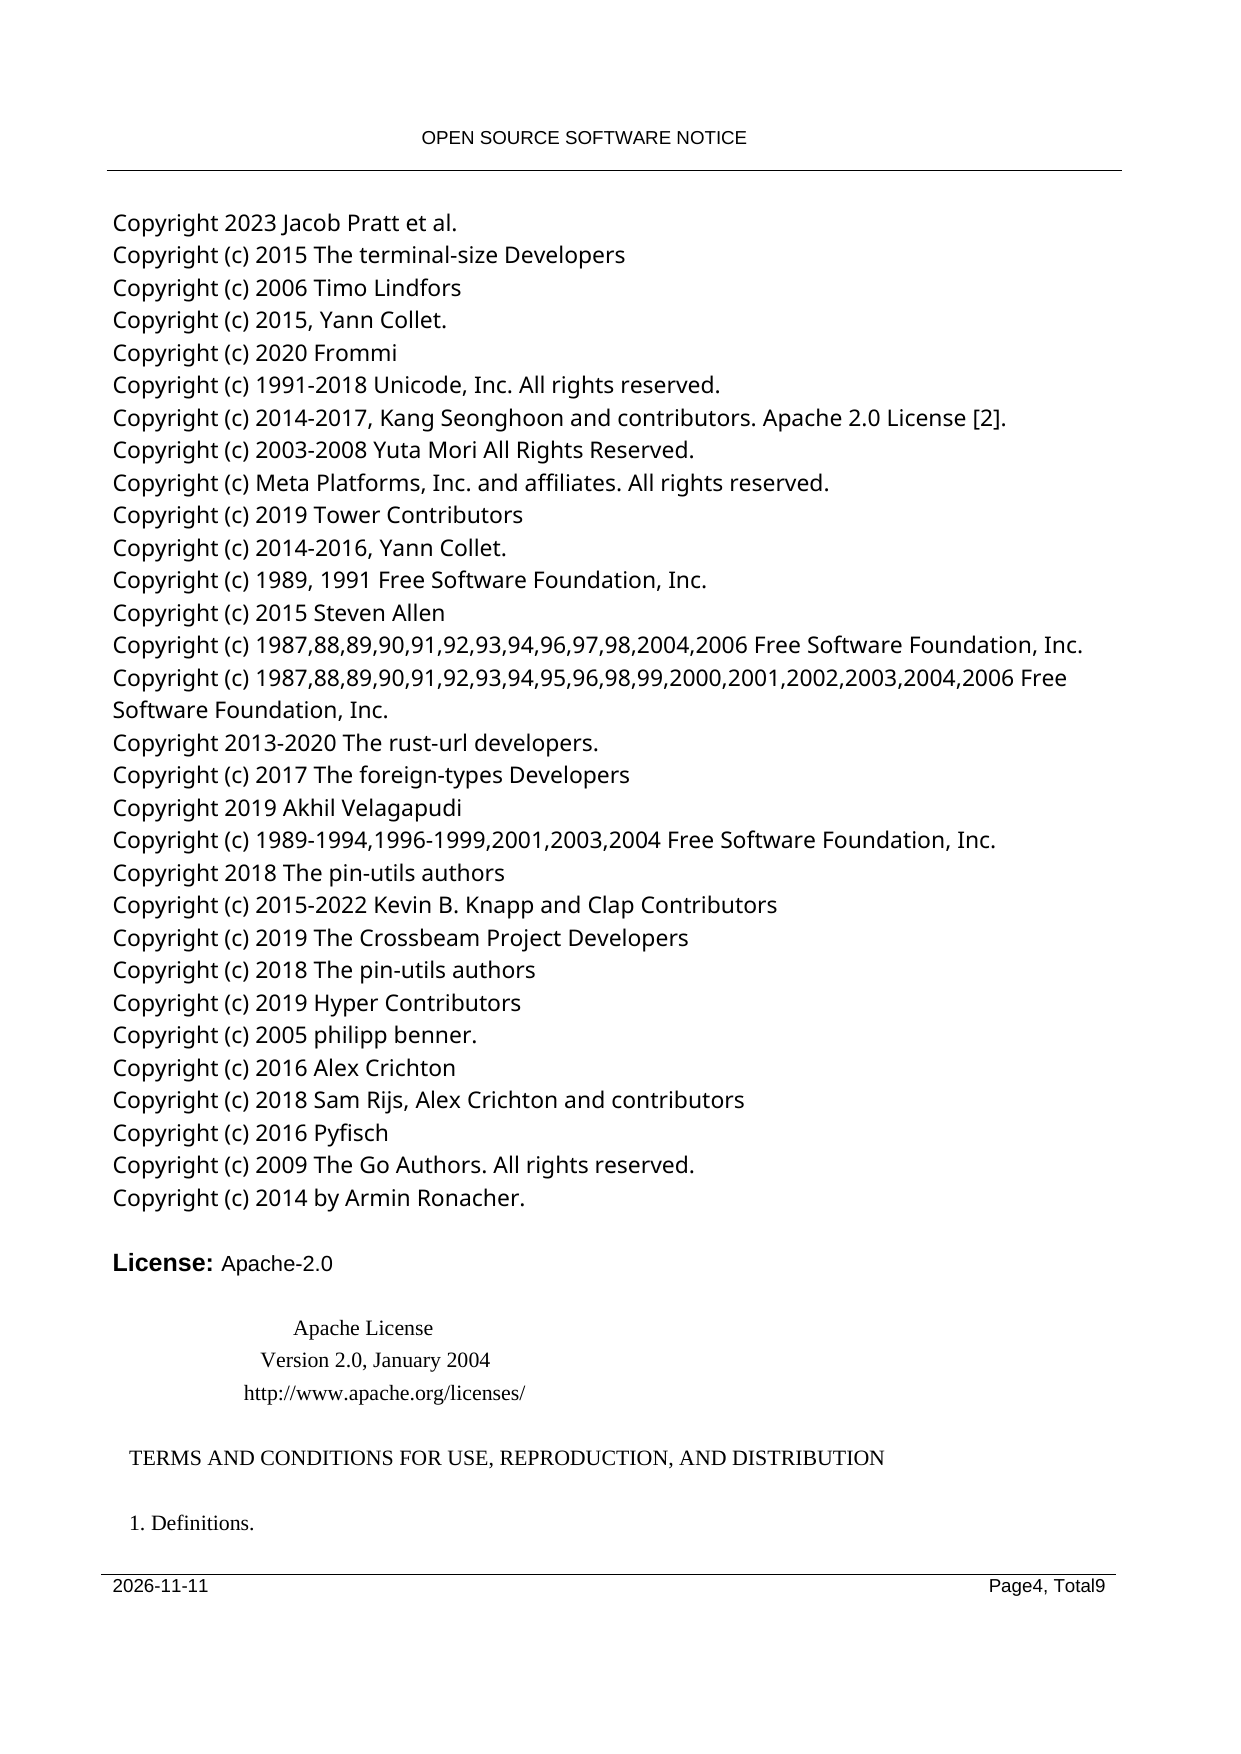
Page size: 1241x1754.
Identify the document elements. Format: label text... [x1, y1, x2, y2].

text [112, 206, 1128, 1246]
text License: Apache-2.0 [112, 1246, 1128, 1279]
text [112, 1279, 1128, 1539]
